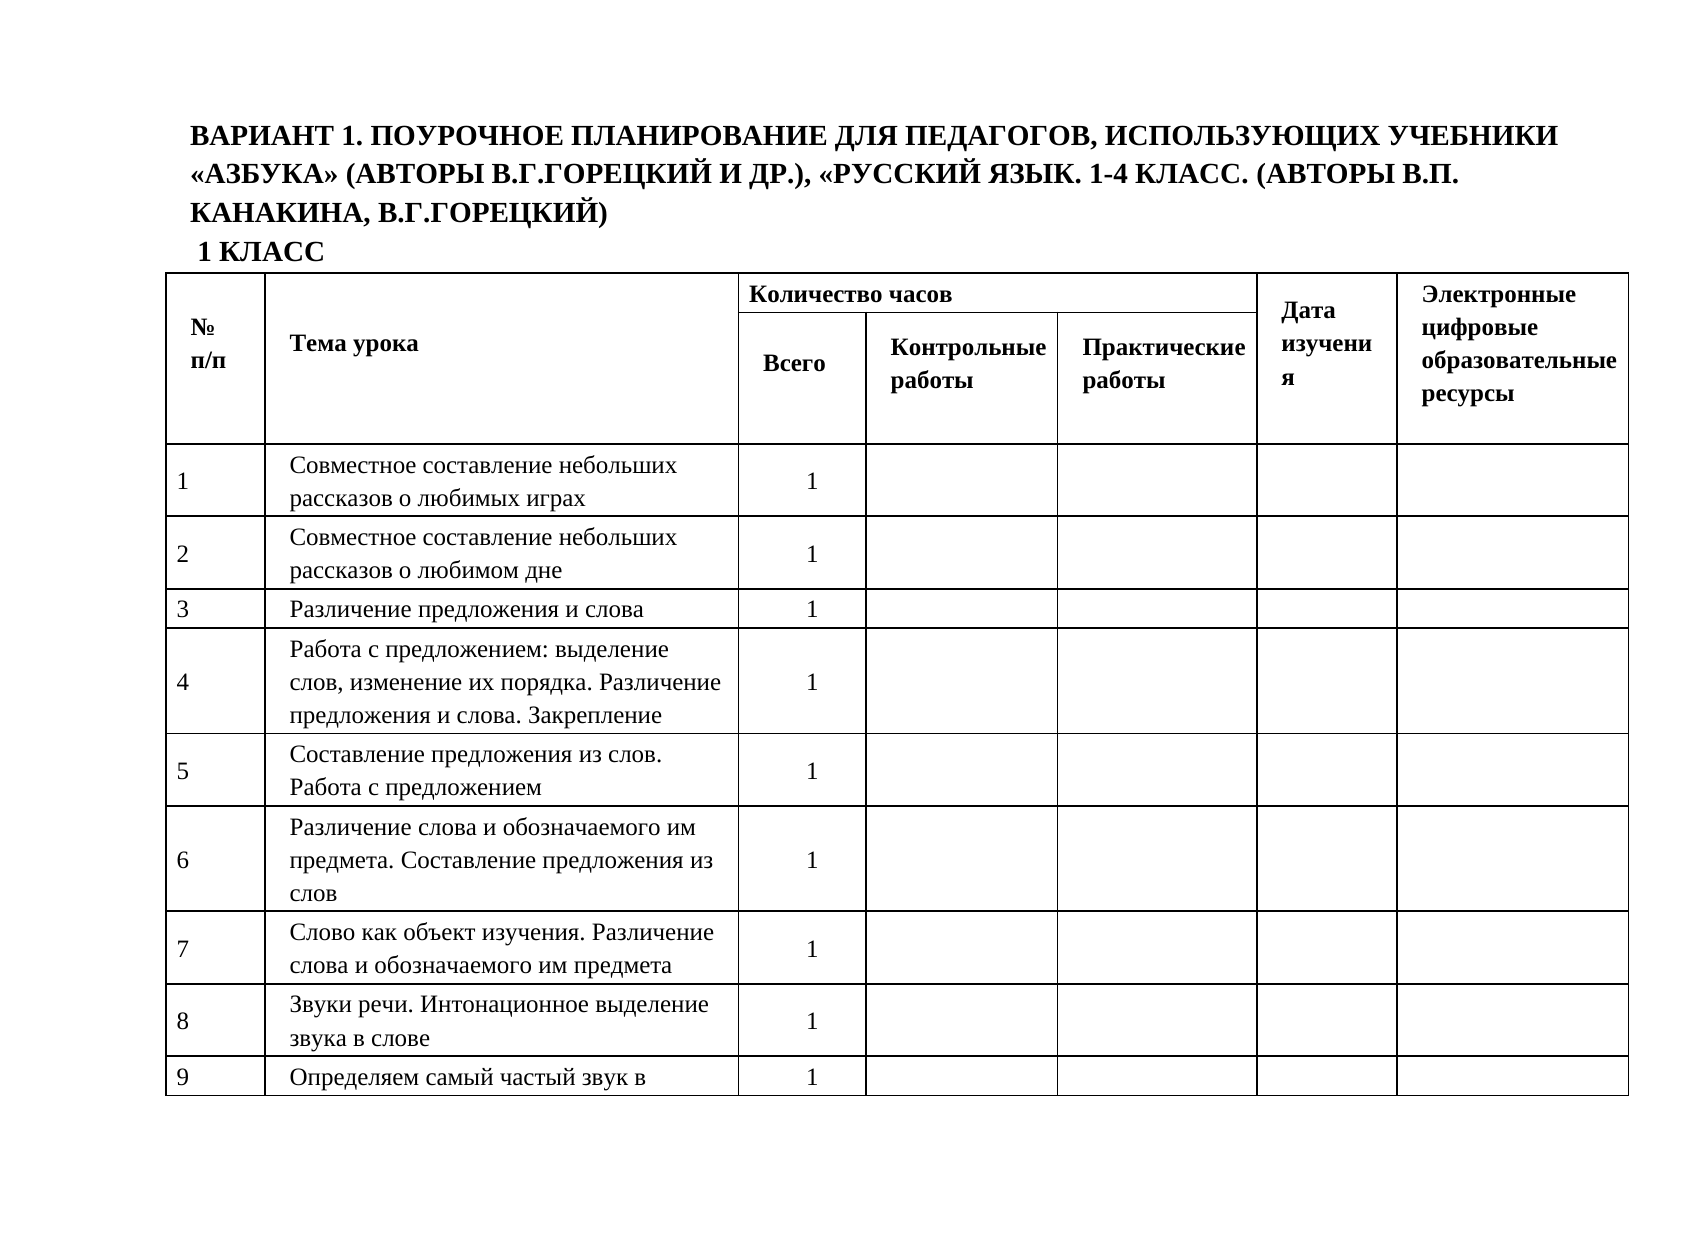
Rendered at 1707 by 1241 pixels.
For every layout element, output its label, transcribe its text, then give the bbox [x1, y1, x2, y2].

table_cell [1258, 734, 1396, 805]
table_cell Составление предложения из слов. Работа с предложением [266, 734, 738, 805]
table_cell [1398, 629, 1628, 733]
table_cell [1058, 590, 1256, 627]
table_cell 1 [739, 590, 865, 627]
table_cell [1398, 807, 1628, 910]
table_cell [867, 1057, 1057, 1094]
table_cell 4 [167, 629, 264, 733]
table_cell 6 [167, 807, 264, 910]
table_cell [1398, 590, 1628, 627]
table_cell [1398, 734, 1628, 805]
table_cell [1258, 445, 1396, 515]
table_cell [1258, 807, 1396, 910]
table_cell [1258, 517, 1396, 588]
table_cell [867, 807, 1057, 910]
table_cell 5 [167, 734, 264, 805]
table_cell Работа с предложением: выделение слов, изменение их порядка. Различение предложения и слова. Закрепление [266, 629, 738, 733]
table_header № п/п [167, 274, 264, 443]
table_cell [1058, 912, 1256, 983]
table_cell [1058, 445, 1256, 515]
table_cell [1258, 912, 1396, 983]
table_cell [1258, 1057, 1396, 1094]
table_cell [1258, 629, 1396, 733]
table_cell Звуки речи. Интонационное выделение звука в слове [266, 985, 738, 1055]
table_cell [1058, 1057, 1256, 1094]
table_cell [1058, 734, 1256, 805]
table_header Тема урока [266, 274, 738, 443]
table_cell Различение предложения и слова [266, 590, 738, 627]
table_cell Различение слова и обозначаемого им предмета. Составление предложения из слов [266, 807, 738, 910]
table_header Количество часов [739, 274, 1256, 312]
table_cell [1398, 445, 1628, 515]
table_cell 3 [167, 590, 264, 627]
table_cell [867, 734, 1057, 805]
table_header Дата изучения [1258, 274, 1396, 443]
table_cell Практические работы [1058, 313, 1256, 443]
table_cell 1 [739, 629, 865, 733]
table_cell [1398, 912, 1628, 983]
table_cell [1058, 985, 1256, 1055]
table_cell 1 [739, 807, 865, 910]
table_cell 8 [167, 985, 264, 1055]
table_cell 1 [739, 985, 865, 1055]
table_cell 1 [739, 517, 865, 588]
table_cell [266, 1057, 738, 1094]
table_cell Всего [739, 313, 865, 443]
table_cell [867, 590, 1057, 627]
table_cell [867, 985, 1057, 1055]
table_cell [1398, 1057, 1628, 1094]
text 1 КЛАСС [190, 234, 1618, 267]
table_cell 1 [739, 734, 865, 805]
table_cell [1398, 985, 1628, 1055]
table_cell 1 [739, 912, 865, 983]
table_cell [1058, 629, 1256, 733]
table_cell Совместное составление небольших рассказов о любимом дне [266, 517, 738, 588]
table_header Электронные цифровые образовательные ресурсы [1398, 274, 1628, 443]
table_cell 7 [167, 912, 264, 983]
text ВАРИАНТ 1. ПОУРОЧНОЕ ПЛАНИРОВАНИЕ ДЛЯ ПЕДАГОГОВ, ИСПОЛЬЗУЮЩИХ УЧЕБНИКИ «АЗБУКА» (АВТОРЫ В.Г.ГОРЕЦКИЙ И ДР.), «РУССКИЙ ЯЗЫК. 1-4 КЛАСС. (АВТОРЫ В.П. КАНАКИНА, В.Г.ГОРЕЦКИЙ) [190, 118, 1618, 229]
table_cell 1 [167, 445, 264, 515]
table_cell 2 [167, 517, 264, 588]
table_cell [867, 629, 1057, 733]
table_cell Слово как объект изучения. Различение слова и обозначаемого им предмета [266, 912, 738, 983]
table_cell Контрольные работы [867, 313, 1057, 443]
table_cell [1258, 985, 1396, 1055]
table_cell [867, 912, 1057, 983]
table_cell [867, 517, 1057, 588]
table_cell [867, 445, 1057, 515]
table_cell [1058, 807, 1256, 910]
table_cell Совместное составление небольших рассказов о любимых играх [266, 445, 738, 515]
table_cell 9 [167, 1057, 264, 1094]
table_cell 1 [739, 445, 865, 515]
table_cell [1258, 590, 1396, 627]
table_cell [1058, 517, 1256, 588]
table_cell [1398, 517, 1628, 588]
table_cell 1 [739, 1057, 865, 1094]
